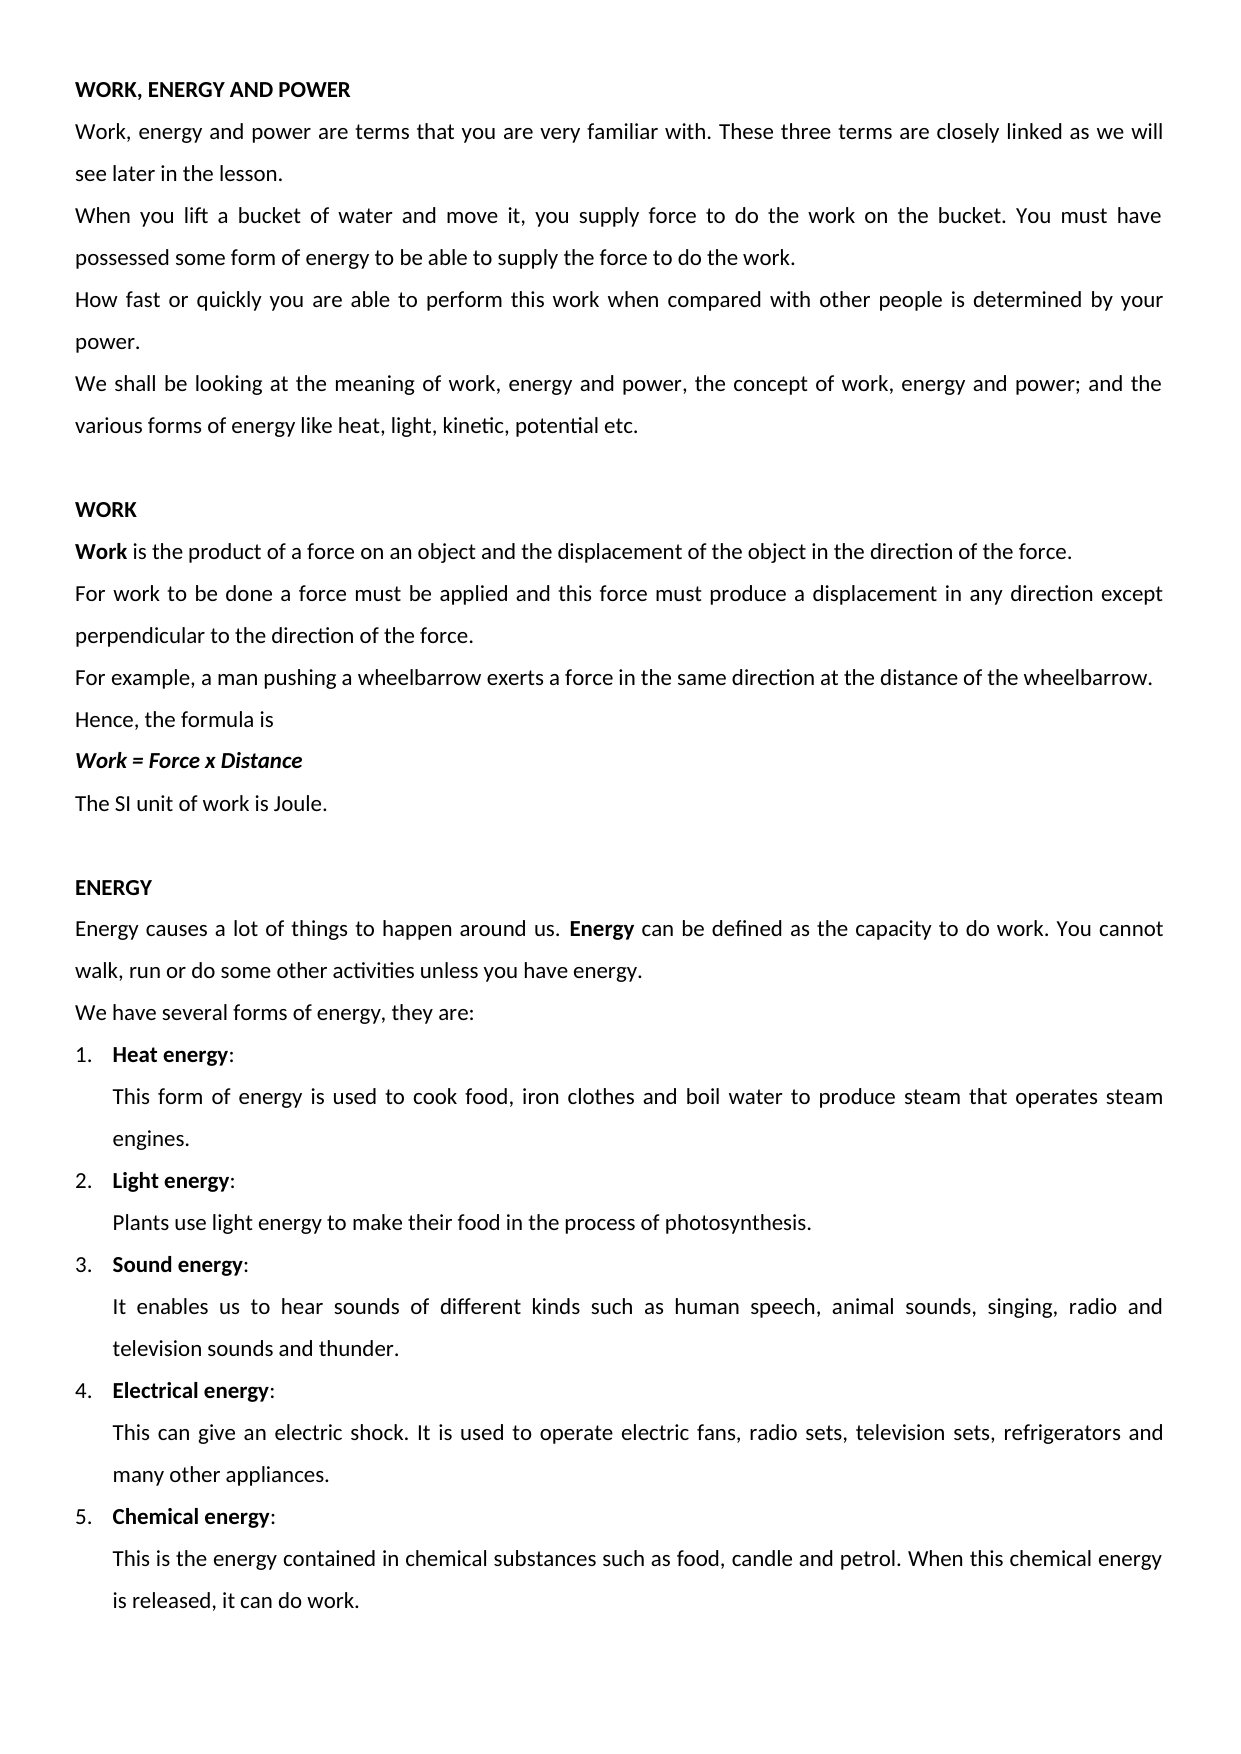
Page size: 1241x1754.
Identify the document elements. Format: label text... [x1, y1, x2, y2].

text Energy causes a lot of things to happen around us. Energy can be defined as the capacity to do work. You cannot walk, run or do some other activities unless you have energy. [75, 914, 1165, 984]
text How fast or quickly you are able to perform this work when compared with other people is determined by your power. [75, 285, 1165, 355]
text Work, energy and power are terms that you are very familiar with. These three terms are closely linked as we will see later in the lesson. [75, 117, 1165, 187]
text ENERGY [75, 873, 1165, 901]
list Light energy: [75, 1166, 1165, 1194]
text Hence, the formula is [75, 705, 1165, 733]
text We shall be looking at the meaning of work, energy and power, the concept of work, energy and power; and the various forms of energy like heat, light, kinetic, potential etc. [75, 369, 1165, 439]
text WORK, ENERGY AND POWER [75, 75, 1165, 103]
text We have several forms of energy, they are: [75, 998, 1165, 1027]
text The SI unit of work is Joule. [75, 789, 1165, 817]
text For work to be done a force must be applied and this force must produce a displacement in any direction except perpendicular to the direction of the force. [75, 579, 1165, 649]
list Electrical energy: [75, 1376, 1165, 1404]
text Work is the product of a force on an object and the displacement of the object in the direction of the force. [75, 537, 1165, 565]
text WORK [75, 495, 1165, 523]
text This is the energy contained in chemical substances such as food, candle and petrol. When this chemical energy is released, it can do work. [112, 1544, 1165, 1614]
text This can give an electric shock. It is used to operate electric fans, radio sets, television sets, refrigerators and many other appliances. [112, 1418, 1165, 1488]
text This form of energy is used to cook food, iron clothes and boil water to produce steam that operates steam engines. [112, 1082, 1165, 1152]
text Plants use light energy to make their food in the process of photosynthesis. [112, 1208, 1165, 1236]
text When you lift a bucket of water and move it, you supply force to do the work on the bucket. You must have possessed some form of energy to be able to supply the force to do the work. [75, 201, 1165, 271]
text For example, a man pushing a wheelbarrow exerts a force in the same direction at the distance of the wheelbarrow. [75, 663, 1165, 691]
list Heat energy: [75, 1041, 1165, 1068]
list Sound energy: [75, 1250, 1165, 1278]
text Work = Force x Distance [75, 747, 1165, 775]
list Chemical energy: [75, 1502, 1165, 1530]
text It enables us to hear sounds of different kinds such as human speech, animal sounds, singing, radio and television sounds and thunder. [112, 1292, 1165, 1362]
